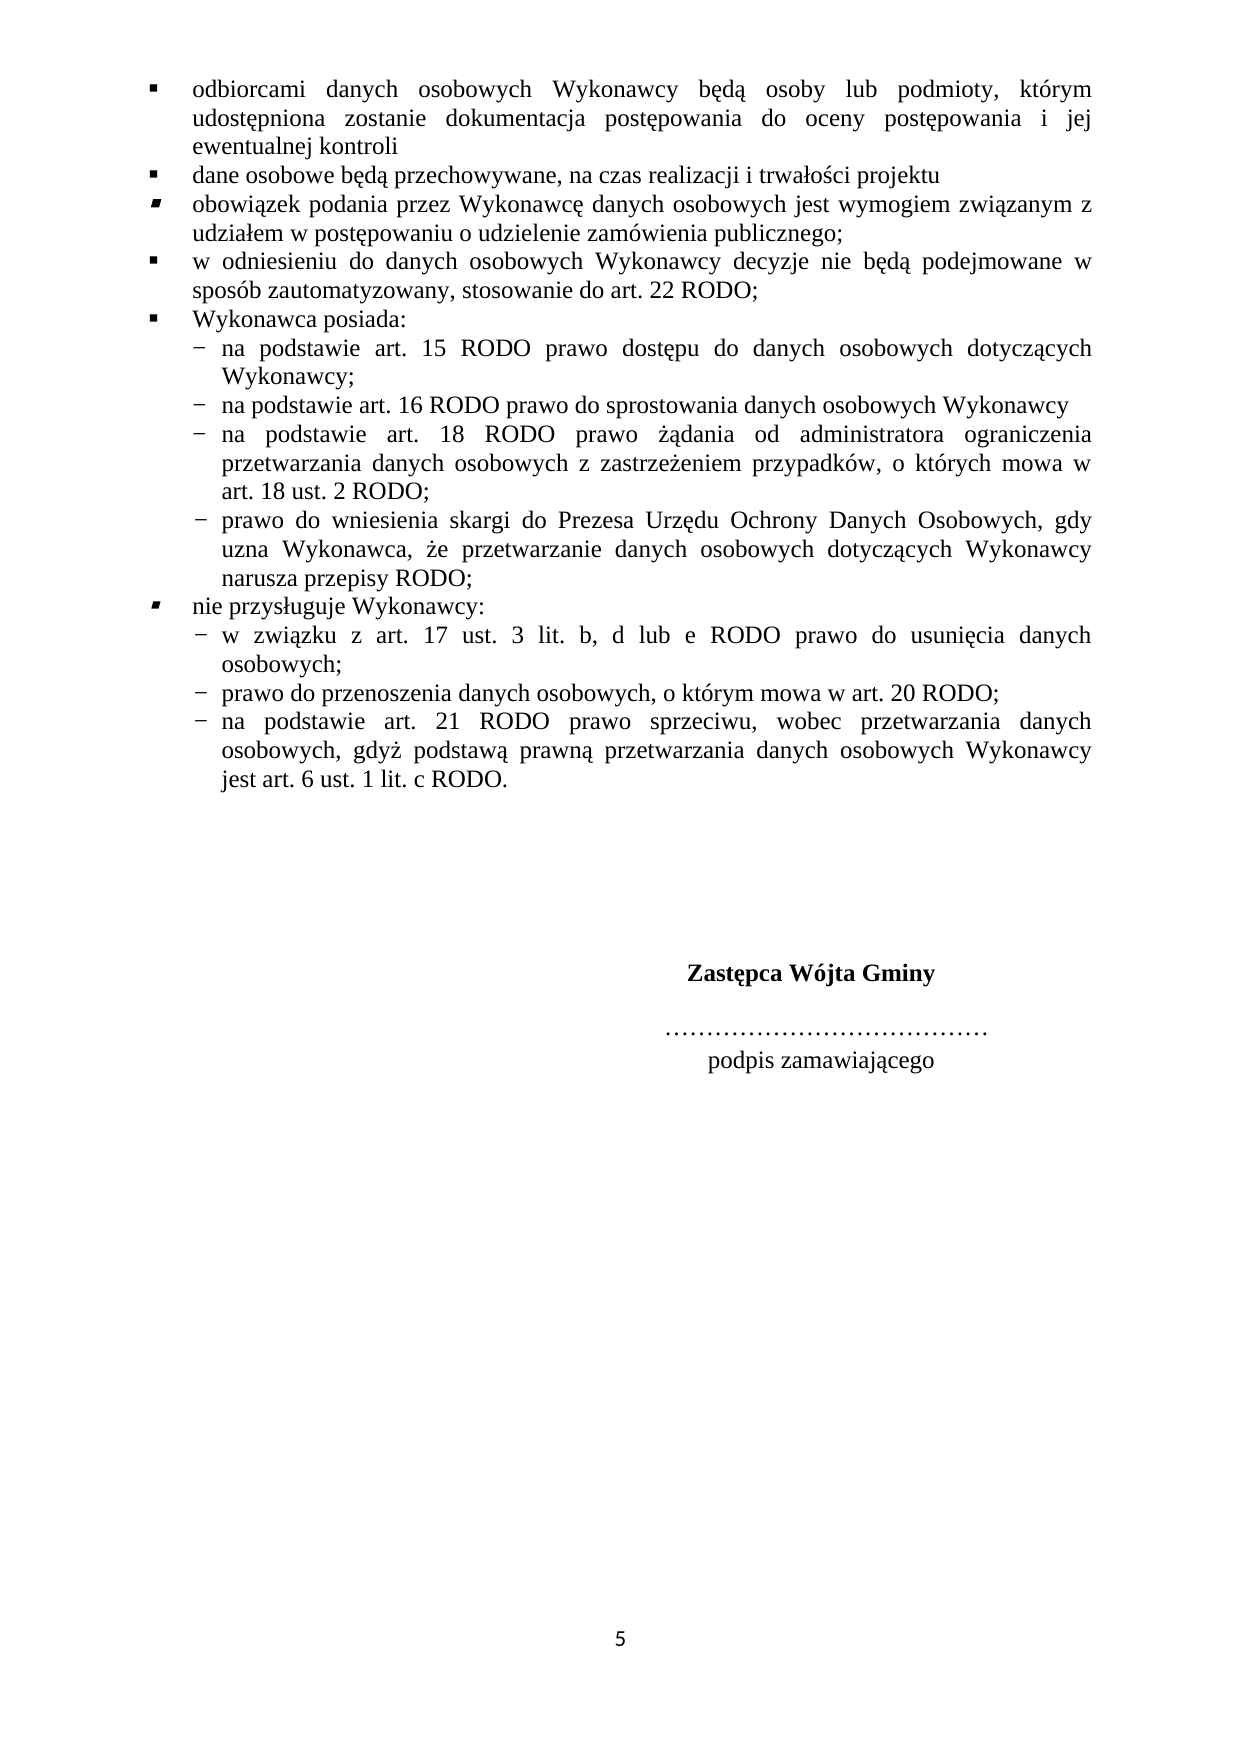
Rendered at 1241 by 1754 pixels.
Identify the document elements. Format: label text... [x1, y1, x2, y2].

list obowiązek podania przez Wykonawcę danych osobowych jest wymogiem związanym z udziałem w postępowaniu o udzielenie zamówienia publicznego; [148, 189, 1093, 246]
list prawo do przenoszenia danych osobowych, o którym mowa w art. 20 RODO; [192, 678, 1093, 706]
text Zastępca Wójta Gminy [148, 958, 1093, 987]
list dane osobowe będą przechowywane, na czas realizacji i trwałości projektu [148, 160, 1093, 189]
list na podstawie art. 15 RODO prawo dostępu do danych osobowych dotyczących Wykonawcy; [192, 333, 1093, 390]
list na podstawie art. 18 RODO prawo żądania od administratora ograniczenia przetwarzania danych osobowych z zastrzeżeniem przypadków, o których mowa w art. 18 ust. 2 RODO; [192, 419, 1093, 505]
list Wykonawca posiada: [148, 304, 1093, 333]
list na podstawie art. 21 RODO prawo sprzeciwu, wobec przetwarzania danych osobowych, gdyż podstawą prawną przetwarzania danych osobowych Wykonawcy jest art. 6 ust. 1 lit. c RODO. [192, 706, 1093, 793]
text podpis zamawiającego [664, 1045, 1093, 1073]
list odbiorcami danych osobowych Wykonawcy będą osoby lub podmioty, którym udostępniona zostanie dokumentacja postępowania do oceny postępowania i jej ewentualnej kontroli [148, 74, 1093, 160]
list w odniesieniu do danych osobowych Wykonawcy decyzje nie będą podejmowane w sposób zautomatyzowany, stosowanie do art. 22 RODO; [148, 246, 1093, 304]
text ………………………………… [664, 1012, 1093, 1040]
list nie przysługuje Wykonawcy: [148, 591, 1093, 620]
list prawo do wniesienia skargi do Prezesa Urzędu Ochrony Danych Osobowych, gdy uzna Wykonawca, że przetwarzanie danych osobowych dotyczących Wykonawcy narusza przepisy RODO; [192, 505, 1093, 591]
list na podstawie art. 16 RODO prawo do sprostowania danych osobowych Wykonawcy [192, 390, 1093, 419]
list w związku z art. 17 ust. 3 lit. b, d lub e RODO prawo do usunięcia danych osobowych; [192, 620, 1093, 678]
